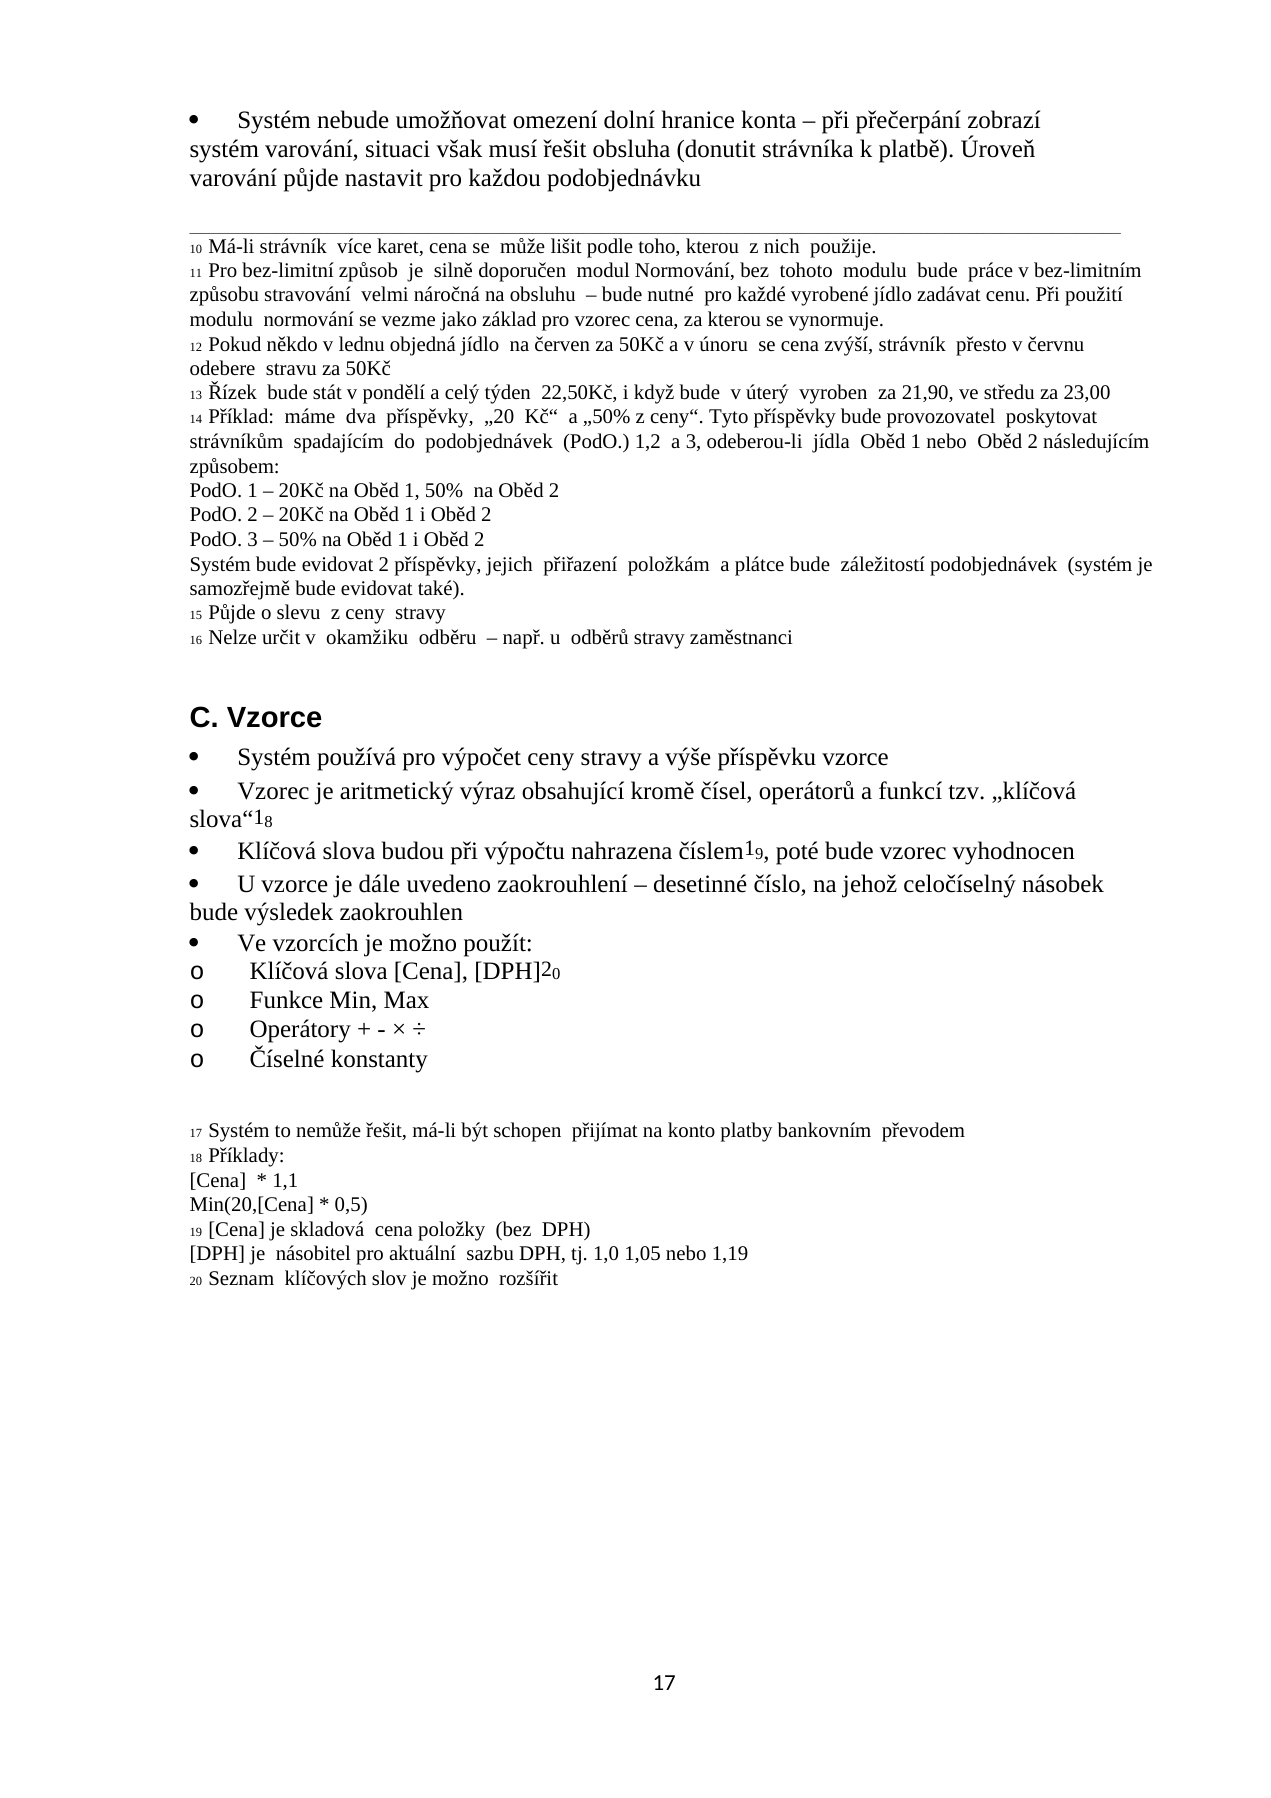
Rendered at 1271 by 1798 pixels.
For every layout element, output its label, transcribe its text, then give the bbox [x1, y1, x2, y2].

text o Funkce Min, Max [189, 985, 1257, 1015]
text o Operátory + - × ÷ [189, 1015, 1257, 1043]
text 19 [Cena] je skladová cena položky (bez DPH) [189, 1217, 1257, 1241]
text Systém nebude umožňovat omezení dolní hranice konta – při přečerpání zobrazí [189, 102, 1257, 136]
text C. Vzorce [189, 698, 1257, 735]
text Klíčová slova budou při výpočtu nahrazena číslem19, poté bude vzorec vyhodnocen [189, 833, 1257, 866]
text Systém používá pro výpočet ceny stravy a výše příspěvku vzorce [189, 735, 1257, 773]
text slova“18 [189, 806, 1257, 833]
text 16 Nelze určit v okamžiku odběru – např. u odběrů stravy zaměstnanci [189, 624, 1257, 650]
text bude výsledek zaokrouhlen [189, 898, 1257, 926]
text 10 Má-li strávník více karet, cena se může lišit podle toho, kterou z nich použije. [189, 237, 1257, 258]
text Vzorec je aritmetický výraz obsahující kromě čísel, operátorů a funkcí tzv. „klíčová [189, 773, 1257, 806]
text 17 Systém to nemůže řešit, má-li být schopen přijímat na konto platby bankovním převodem [189, 1119, 1257, 1143]
text U vzorce je dále uvedeno zaokrouhlení – desetinné číslo, na jehož celočíselný násobek [189, 866, 1257, 898]
text _____________________________________________________________________________________________________________________________________________________ [189, 215, 1257, 237]
text způsobu stravování velmi náročná na obsluhu – bude nutné pro každé vyrobené jídlo zadávat cenu. Při použití [189, 282, 1257, 306]
text 13 Řízek bude stát v pondělí a celý týden 22,50Kč, i když bude v úterý vyroben za 21,90, ve středu za 23,00 [189, 380, 1257, 404]
text PodO. 2 – 20Kč na Oběd 1 i Oběd 2 [189, 502, 1257, 526]
text 20 Seznam klíčových slov je možno rozšířit [189, 1265, 1257, 1291]
text varování půjde nastavit pro každou podobjednávku [189, 163, 1257, 193]
text PodO. 1 – 20Kč na Oběd 1, 50% na Oběd 2 [189, 478, 1257, 502]
text 12 Pokud někdo v lednu objedná jídlo na červen za 50Kč a v únoru se cena zvýší, strávník přesto v červnu [189, 332, 1257, 356]
text odebere stravu za 50Kč [189, 356, 1257, 380]
text Min(20,[Cena] * 0,5) [189, 1192, 1257, 1217]
text o Číselné konstanty [189, 1043, 1257, 1073]
text [Cena] * 1,1 [189, 1167, 1257, 1192]
text strávníkům spadajícím do podobjednávek (PodO.) 1,2 a 3, odeberou-li jídla Oběd 1 nebo Oběd 2 následujícím [189, 428, 1257, 454]
text 18 Příklady: [189, 1143, 1257, 1167]
text 14 Příklad: máme dva příspěvky, „20 Kč“ a „50% z ceny“. Tyto příspěvky bude provozovatel poskytovat [189, 404, 1257, 428]
text 15 Půjde o slevu z ceny stravy [189, 600, 1257, 624]
text systém varování, situaci však musí řešit obsluha (donutit strávníka k platbě). Úroveň [189, 136, 1257, 163]
text 11 Pro bez-limitní způsob je silně doporučen modul Normování, bez tohoto modulu bude práce v bez-limitním [189, 258, 1257, 282]
text [DPH] je násobitel pro aktuální sazbu DPH, tj. 1,0 1,05 nebo 1,19 [189, 1241, 1257, 1265]
text o Klíčová slova [Cena], [DPH]20 [189, 958, 1257, 985]
text Ve vzorcích je možno použít: [189, 926, 1257, 958]
text modulu normování se vezme jako základ pro vzorec cena, za kterou se vynormuje. [189, 306, 1257, 332]
text Systém bude evidovat 2 příspěvky, jejich přiřazení položkám a plátce bude záležitostí podobjednávek (systém je samozřejmě bude evidovat také). [189, 552, 1257, 600]
text způsobem: [189, 454, 1257, 478]
text PodO. 3 – 50% na Oběd 1 i Oběd 2 [189, 526, 1257, 552]
